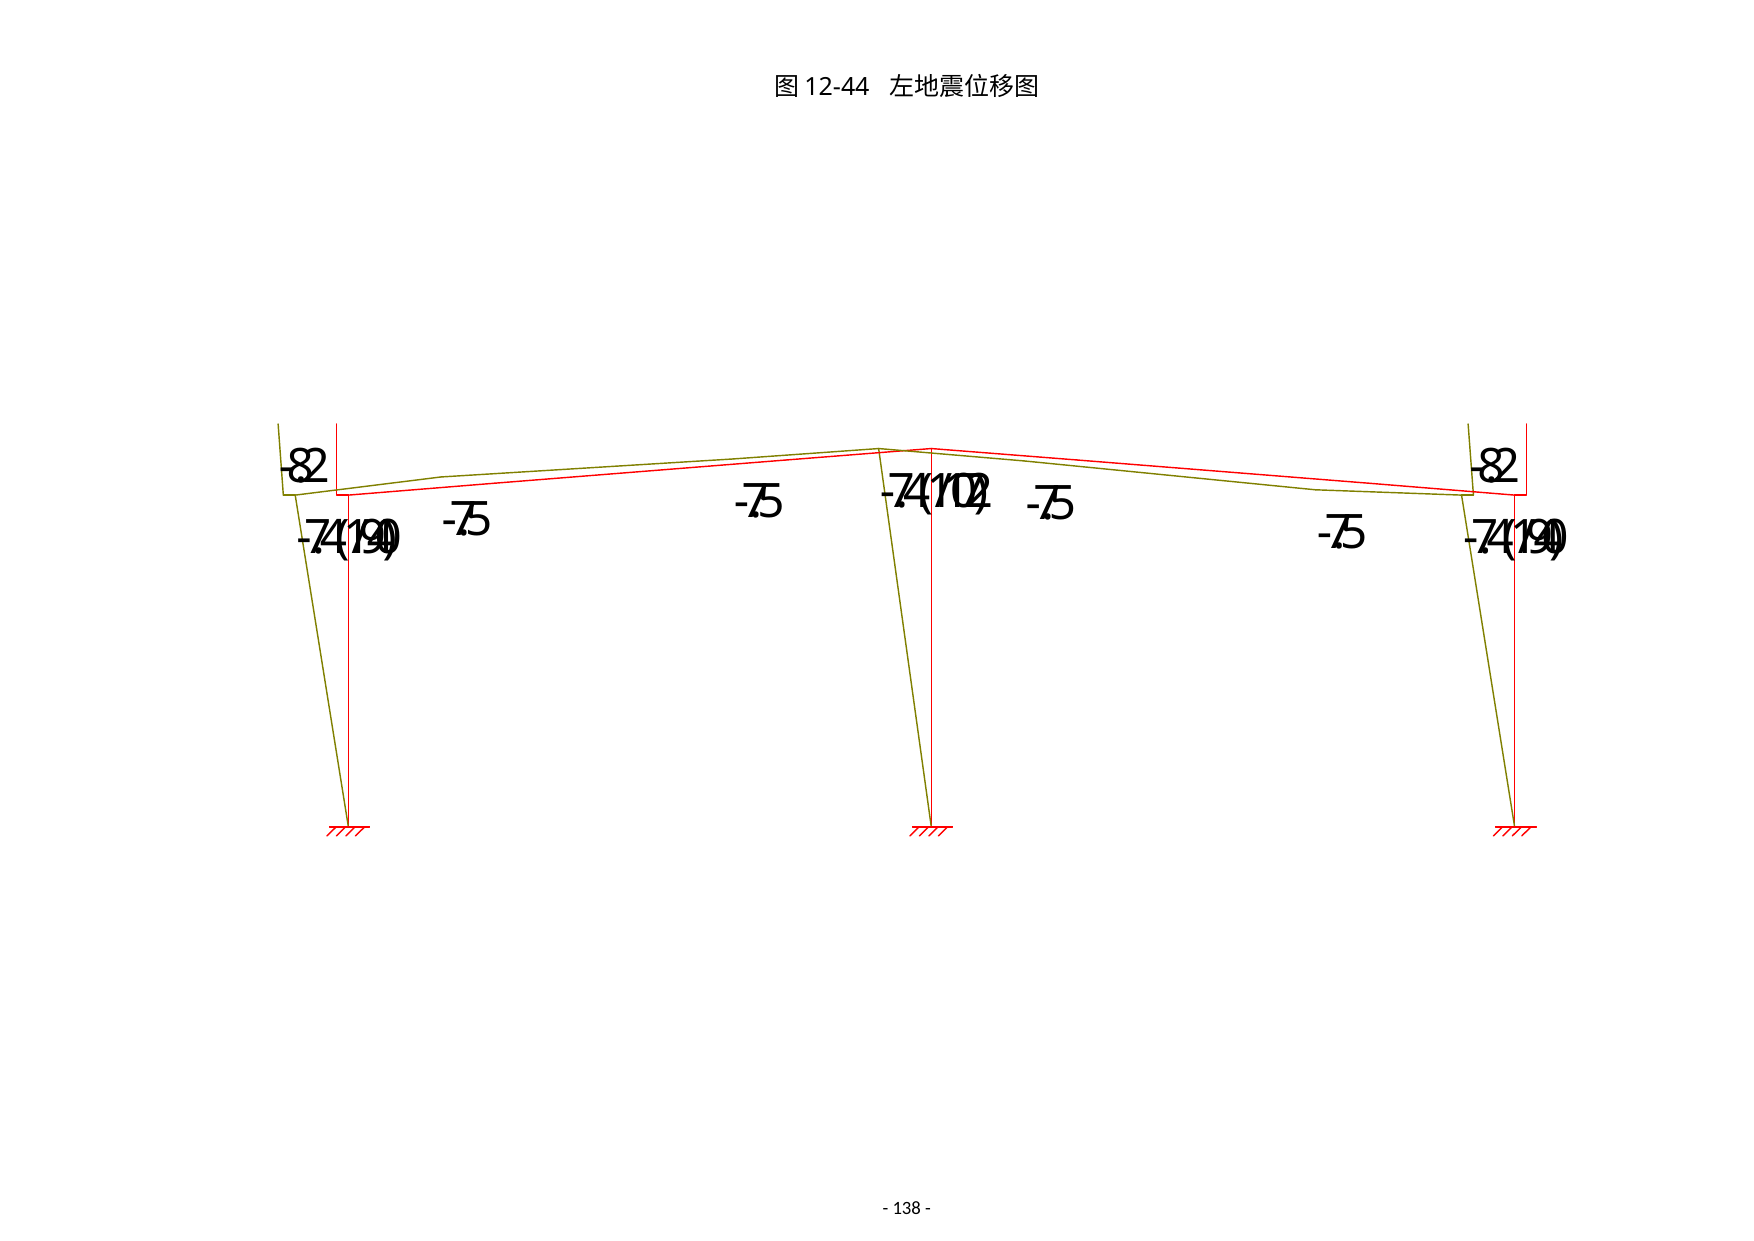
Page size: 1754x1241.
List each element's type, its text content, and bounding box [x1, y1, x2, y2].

text 图12-44 左地震位移图 [148, 61, 1665, 108]
